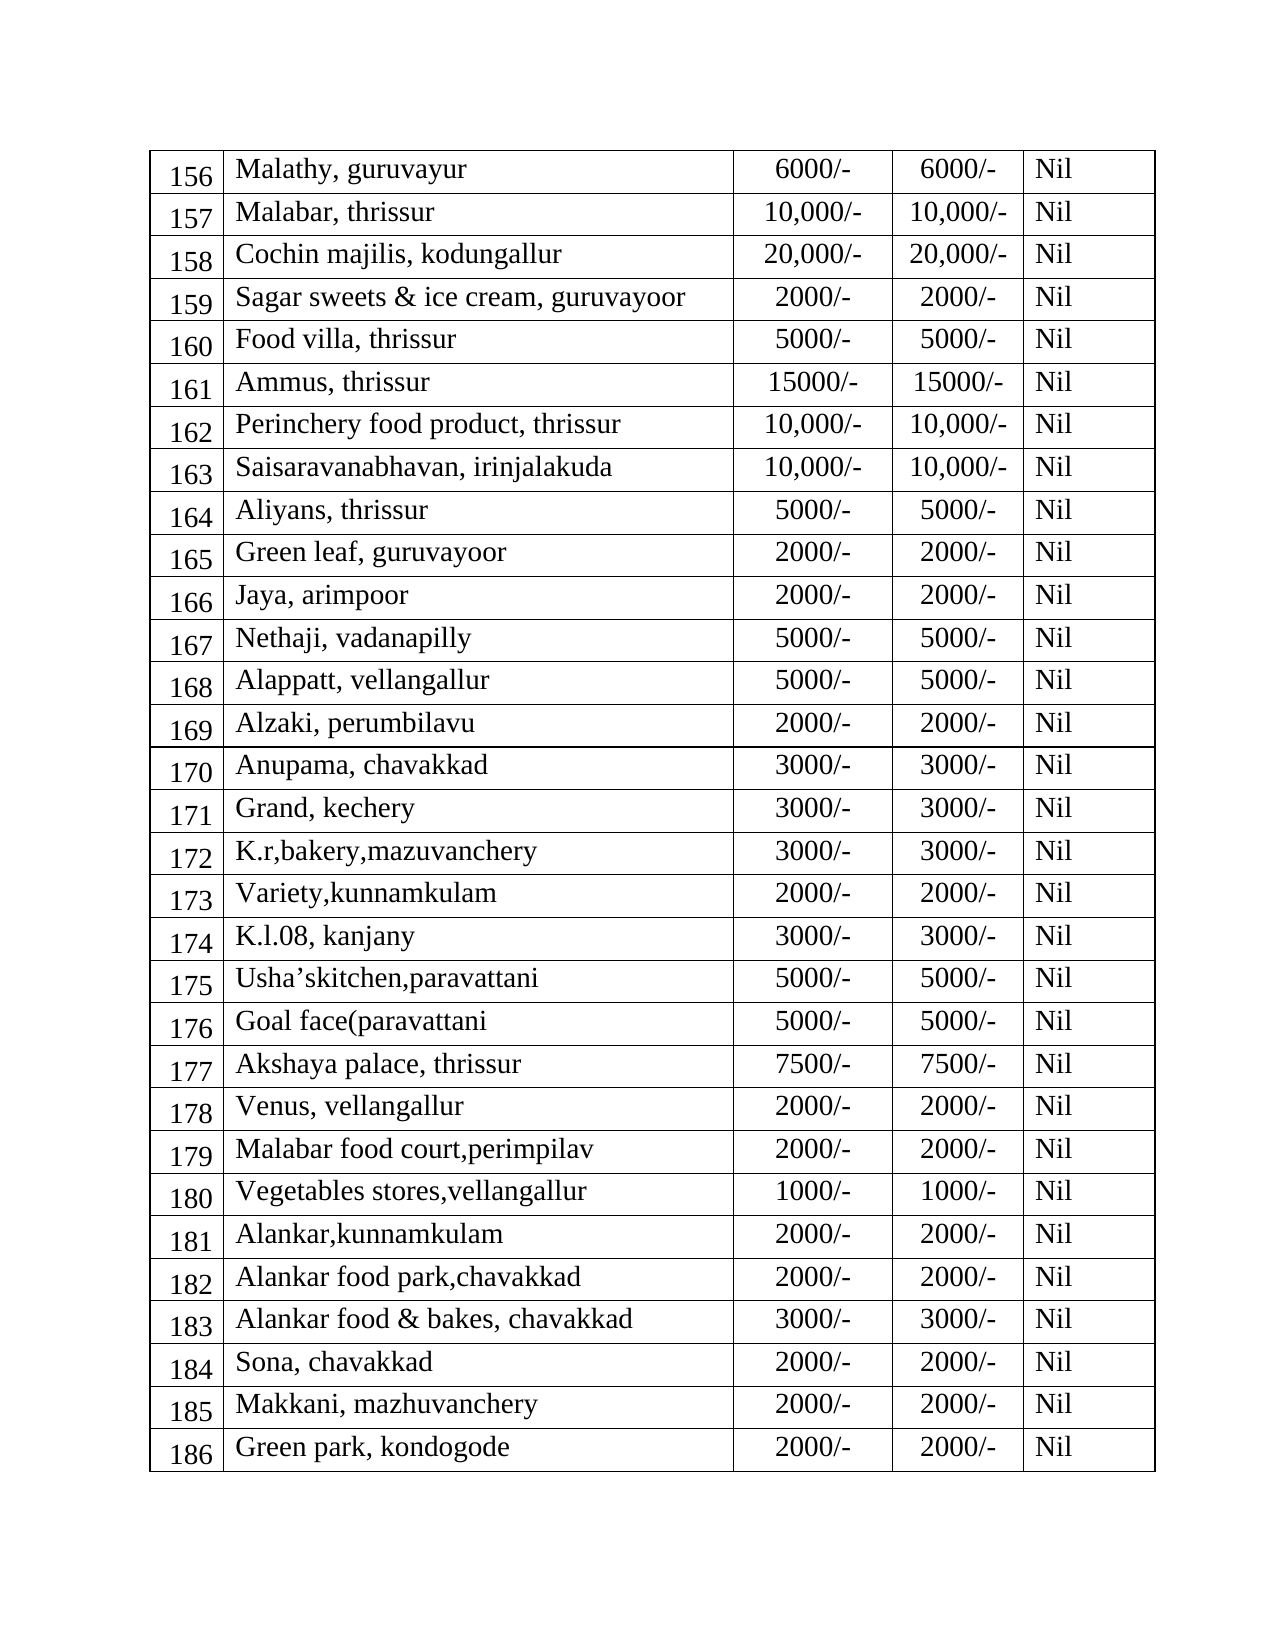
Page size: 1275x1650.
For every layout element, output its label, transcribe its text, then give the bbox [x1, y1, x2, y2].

table_cell Nil [1024, 875, 1154, 917]
table_cell Nil [1024, 662, 1154, 704]
table_cell 2000/- [734, 279, 892, 320]
table_cell K.l.08, kanjany [224, 918, 733, 959]
table_cell 156 [151, 151, 223, 193]
table_cell Nil [1024, 961, 1154, 1002]
table_cell 10,000/- [893, 407, 1023, 448]
table_cell 5000/- [734, 620, 892, 661]
table_cell Variety,kunnamkulam [224, 875, 733, 917]
table_cell 2000/- [734, 1344, 892, 1386]
table_cell Nil [1024, 1046, 1154, 1087]
table_cell Nil [1024, 194, 1154, 235]
table_cell Venus, vellangallur [224, 1088, 733, 1130]
table_cell Perinchery food product, thrissur [224, 407, 733, 448]
table_cell 2000/- [893, 535, 1023, 576]
table_cell Saisaravanabhavan, irinjalakuda [224, 449, 733, 491]
table_cell 173 [151, 875, 223, 917]
table_cell 169 [151, 705, 223, 746]
table_cell 2000/- [893, 1259, 1023, 1300]
table_cell 6000/- [734, 151, 892, 193]
table_cell Nil [1024, 1344, 1154, 1386]
table_cell Nil [1024, 748, 1154, 789]
table_cell 5000/- [734, 492, 892, 533]
table_cell Jaya, arimpoor [224, 577, 733, 619]
table_cell 167 [151, 620, 223, 661]
table_cell 179 [151, 1131, 223, 1172]
table_cell 157 [151, 194, 223, 235]
table_cell Malabar food court,perimpilav [224, 1131, 733, 1172]
table_cell 168 [151, 662, 223, 704]
table_cell Green park, kondogode [224, 1429, 733, 1471]
table_cell 163 [151, 449, 223, 491]
table_cell Nil [1024, 705, 1154, 746]
table_cell 3000/- [734, 790, 892, 832]
table_cell 10,000/- [734, 194, 892, 235]
table_cell 2000/- [734, 1216, 892, 1258]
table_cell Nil [1024, 535, 1154, 576]
table_cell 182 [151, 1259, 223, 1300]
table_cell Nil [1024, 1259, 1154, 1300]
table_cell Nil [1024, 1216, 1154, 1258]
table_cell 2000/- [893, 1131, 1023, 1172]
table_cell Aliyans, thrissur [224, 492, 733, 533]
table_cell 2000/- [734, 1131, 892, 1172]
table_cell Cochin majilis, kodungallur [224, 236, 733, 278]
table_cell 177 [151, 1046, 223, 1087]
table_cell Ammus, thrissur [224, 364, 733, 406]
table_cell 3000/- [893, 748, 1023, 789]
table_cell Nil [1024, 833, 1154, 874]
table_cell 165 [151, 535, 223, 576]
table_cell 3000/- [893, 1301, 1023, 1343]
table_cell 2000/- [734, 1387, 892, 1428]
table_cell K.r,bakery,mazuvanchery [224, 833, 733, 874]
table_cell Nil [1024, 364, 1154, 406]
table_cell Vegetables stores,vellangallur [224, 1174, 733, 1215]
table_cell 3000/- [734, 1301, 892, 1343]
table_cell 3000/- [893, 918, 1023, 959]
table_cell Sona, chavakkad [224, 1344, 733, 1386]
table_cell Nil [1024, 449, 1154, 491]
table_cell Nil [1024, 492, 1154, 533]
table_cell Malathy, guruvayur [224, 151, 733, 193]
table_cell 10,000/- [734, 407, 892, 448]
table_cell 176 [151, 1003, 223, 1045]
table_cell 5000/- [734, 321, 892, 363]
table_cell 180 [151, 1174, 223, 1215]
table_cell Nethaji, vadanapilly [224, 620, 733, 661]
table_cell 5000/- [734, 662, 892, 704]
table_cell Nil [1024, 321, 1154, 363]
table_cell 161 [151, 364, 223, 406]
table_cell 160 [151, 321, 223, 363]
table_cell 5000/- [734, 1003, 892, 1045]
table_cell 3000/- [893, 790, 1023, 832]
table_cell Alankar,kunnamkulam [224, 1216, 733, 1258]
table_cell Usha’skitchen,paravattani [224, 961, 733, 1002]
table_cell Nil [1024, 407, 1154, 448]
table_cell 5000/- [734, 961, 892, 1002]
table_cell 158 [151, 236, 223, 278]
table_cell Goal face(paravattani [224, 1003, 733, 1045]
table_cell 2000/- [893, 875, 1023, 917]
table_cell 3000/- [734, 748, 892, 789]
table_cell 175 [151, 961, 223, 1002]
table_cell Nil [1024, 1003, 1154, 1045]
table_cell 2000/- [734, 875, 892, 917]
table_cell 20,000/- [893, 236, 1023, 278]
table_cell 20,000/- [734, 236, 892, 278]
table_cell Nil [1024, 790, 1154, 832]
table_cell 184 [151, 1344, 223, 1386]
table_cell 170 [151, 748, 223, 789]
table_cell 5000/- [893, 961, 1023, 1002]
table_cell 15000/- [893, 364, 1023, 406]
table_cell 2000/- [893, 705, 1023, 746]
table_cell 5000/- [893, 662, 1023, 704]
table_cell 2000/- [734, 1259, 892, 1300]
table_cell 5000/- [893, 321, 1023, 363]
table_cell 1000/- [734, 1174, 892, 1215]
table_cell 7500/- [893, 1046, 1023, 1087]
table_cell Alankar food park,chavakkad [224, 1259, 733, 1300]
table_cell Alappatt, vellangallur [224, 662, 733, 704]
table_cell Nil [1024, 151, 1154, 193]
table_cell Nil [1024, 577, 1154, 619]
table_cell 2000/- [893, 1216, 1023, 1258]
table_cell Sagar sweets & ice cream, guruvayoor [224, 279, 733, 320]
table_cell 2000/- [893, 1344, 1023, 1386]
table_cell 1000/- [893, 1174, 1023, 1215]
table_cell 10,000/- [734, 449, 892, 491]
table_cell Anupama, chavakkad [224, 748, 733, 789]
table_cell 5000/- [893, 620, 1023, 661]
table_cell 186 [151, 1429, 223, 1471]
table_cell 10,000/- [893, 194, 1023, 235]
table_cell 7500/- [734, 1046, 892, 1087]
table_cell Nil [1024, 1301, 1154, 1343]
table_cell 162 [151, 407, 223, 448]
table_cell 185 [151, 1387, 223, 1428]
table_cell Malabar, thrissur [224, 194, 733, 235]
table_cell Nil [1024, 1131, 1154, 1172]
table_cell Nil [1024, 1429, 1154, 1471]
table_cell 159 [151, 279, 223, 320]
table_cell 172 [151, 833, 223, 874]
table_cell 3000/- [893, 833, 1023, 874]
table_cell 5000/- [893, 492, 1023, 533]
table_cell 2000/- [734, 577, 892, 619]
table_cell 164 [151, 492, 223, 533]
table_cell Green leaf, guruvayoor [224, 535, 733, 576]
table_cell 178 [151, 1088, 223, 1130]
table_cell Nil [1024, 1174, 1154, 1215]
table_cell 2000/- [734, 535, 892, 576]
table_cell 174 [151, 918, 223, 959]
table_cell Grand, kechery [224, 790, 733, 832]
table_cell Nil [1024, 918, 1154, 959]
table_cell 2000/- [893, 279, 1023, 320]
table_cell Alzaki, perumbilavu [224, 705, 733, 746]
table_cell Nil [1024, 1387, 1154, 1428]
table_cell 2000/- [893, 1088, 1023, 1130]
table_cell Nil [1024, 279, 1154, 320]
table_cell 6000/- [893, 151, 1023, 193]
table_cell 15000/- [734, 364, 892, 406]
table_cell Food villa, thrissur [224, 321, 733, 363]
table_cell 2000/- [893, 1429, 1023, 1471]
table_cell 3000/- [734, 833, 892, 874]
table_cell 2000/- [893, 577, 1023, 619]
table_cell 166 [151, 577, 223, 619]
table_cell Alankar food & bakes, chavakkad [224, 1301, 733, 1343]
table_cell 181 [151, 1216, 223, 1258]
table_cell 10,000/- [893, 449, 1023, 491]
table_cell 5000/- [893, 1003, 1023, 1045]
table_cell 183 [151, 1301, 223, 1343]
table_cell 171 [151, 790, 223, 832]
table_cell 2000/- [734, 1429, 892, 1471]
table_cell Akshaya palace, thrissur [224, 1046, 733, 1087]
table_cell Makkani, mazhuvanchery [224, 1387, 733, 1428]
table_cell Nil [1024, 1088, 1154, 1130]
table_cell 3000/- [734, 918, 892, 959]
table_cell Nil [1024, 236, 1154, 278]
table_cell 2000/- [734, 705, 892, 746]
table_cell 2000/- [893, 1387, 1023, 1428]
table_cell Nil [1024, 620, 1154, 661]
table_cell 2000/- [734, 1088, 892, 1130]
